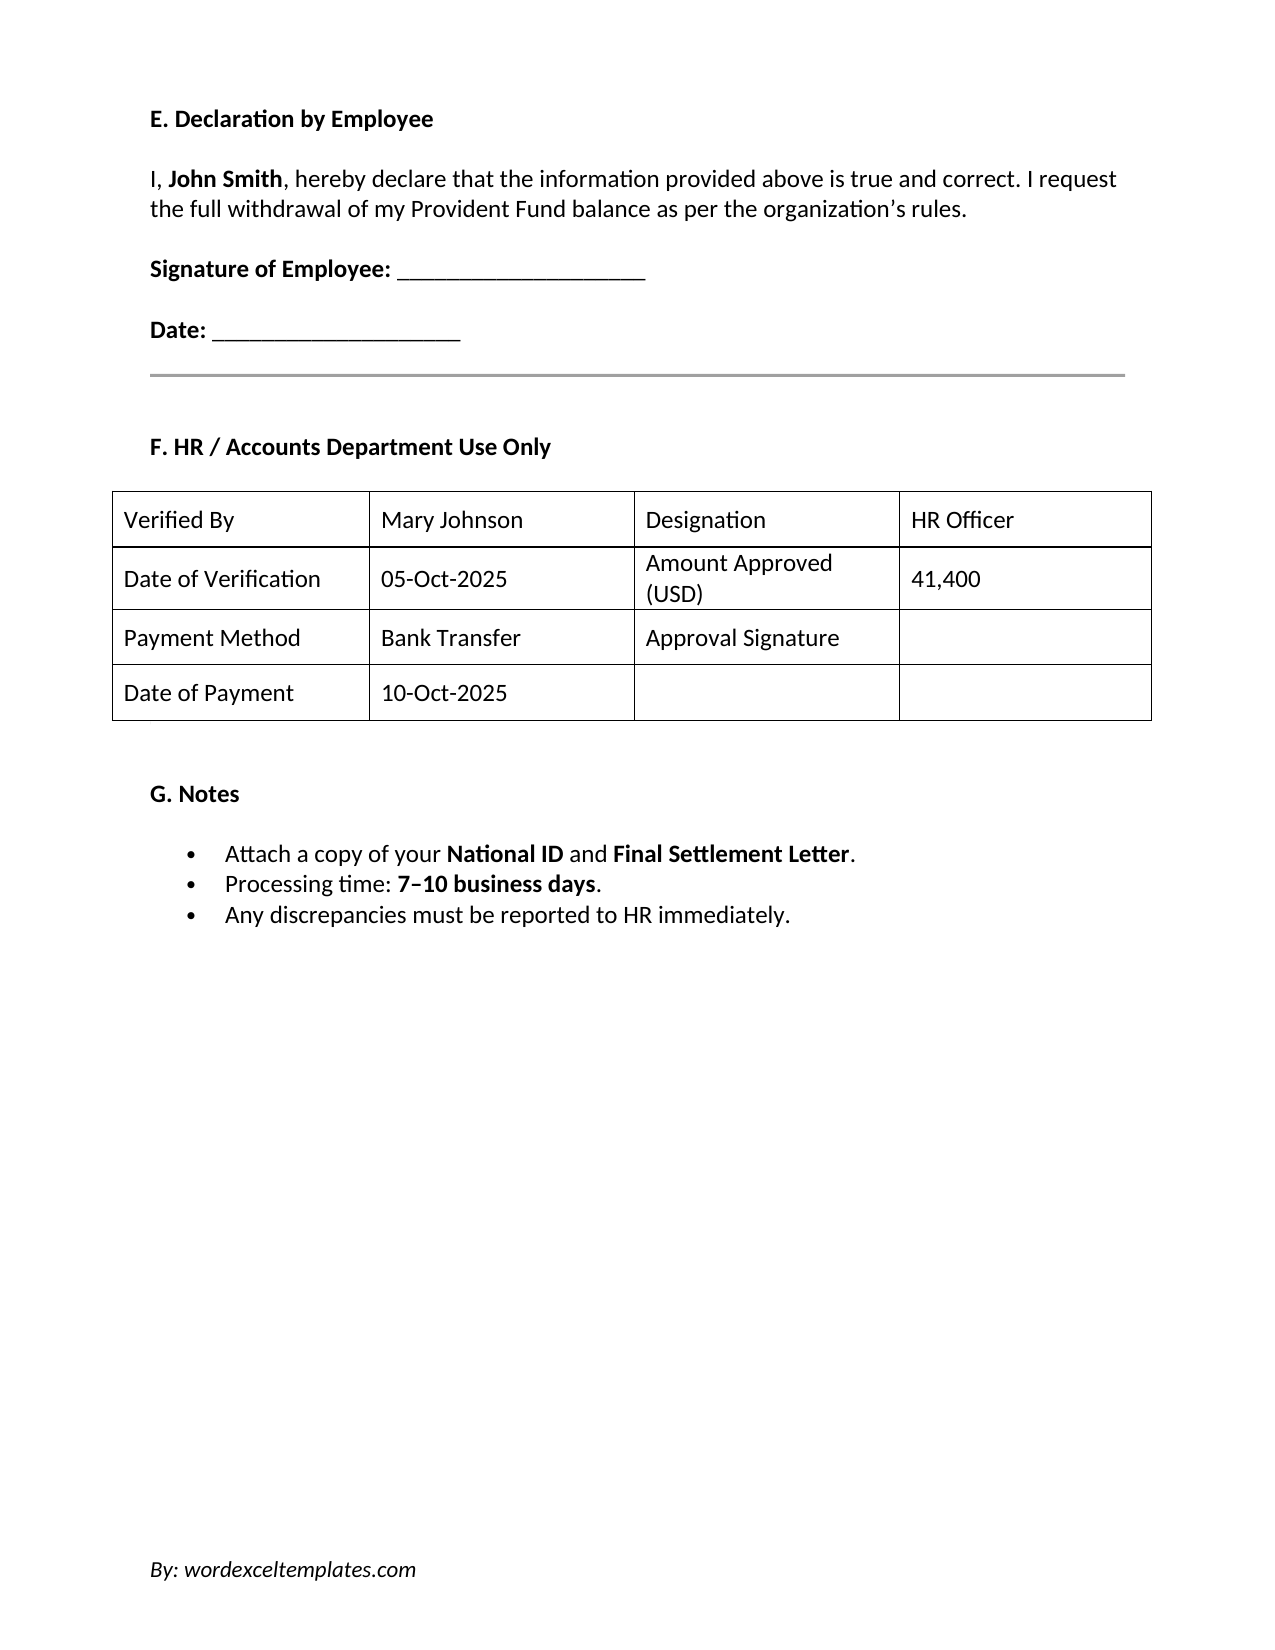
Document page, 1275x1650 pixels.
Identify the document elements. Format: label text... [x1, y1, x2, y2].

table_cell Date of Verification [113, 548, 369, 608]
table_header Verified By [113, 492, 369, 546]
list Processing time: 7–10 business days. [187, 869, 1125, 899]
list Attach a copy of your National ID and Final Settlement Letter. [187, 838, 1125, 869]
table_cell 41,400 [900, 548, 1151, 608]
table_cell Bank Transfer [370, 610, 634, 664]
table_cell [900, 610, 1151, 664]
text I, John Smith, hereby declare that the information provided above is true and correct. I request the full withdrawal of my Provident Fund balance as per the organization’s rules. [150, 163, 1125, 224]
table_cell 10-Oct-2025 [370, 665, 634, 720]
table_header Mary Johnson [370, 492, 634, 546]
table_cell 05-Oct-2025 [370, 548, 634, 608]
list Any discrepancies must be reported to HR immediately. [187, 899, 1125, 930]
table_cell Payment Method [113, 610, 369, 664]
table_cell [635, 665, 899, 720]
text F. HR / Accounts Department Use Only [150, 431, 1125, 461]
table_cell Approval Signature [635, 610, 899, 664]
table_header HR Officer [900, 492, 1151, 546]
text Signature of Employee: ____________________ Date: ____________________ [150, 253, 1125, 344]
text E. Declaration by Employee [150, 103, 1125, 134]
table_cell Date of Payment [113, 665, 369, 720]
text G. Notes [150, 778, 1125, 809]
table_cell Amount Approved (USD) [635, 548, 899, 608]
table_header Designation [635, 492, 899, 546]
table_cell [900, 665, 1151, 720]
